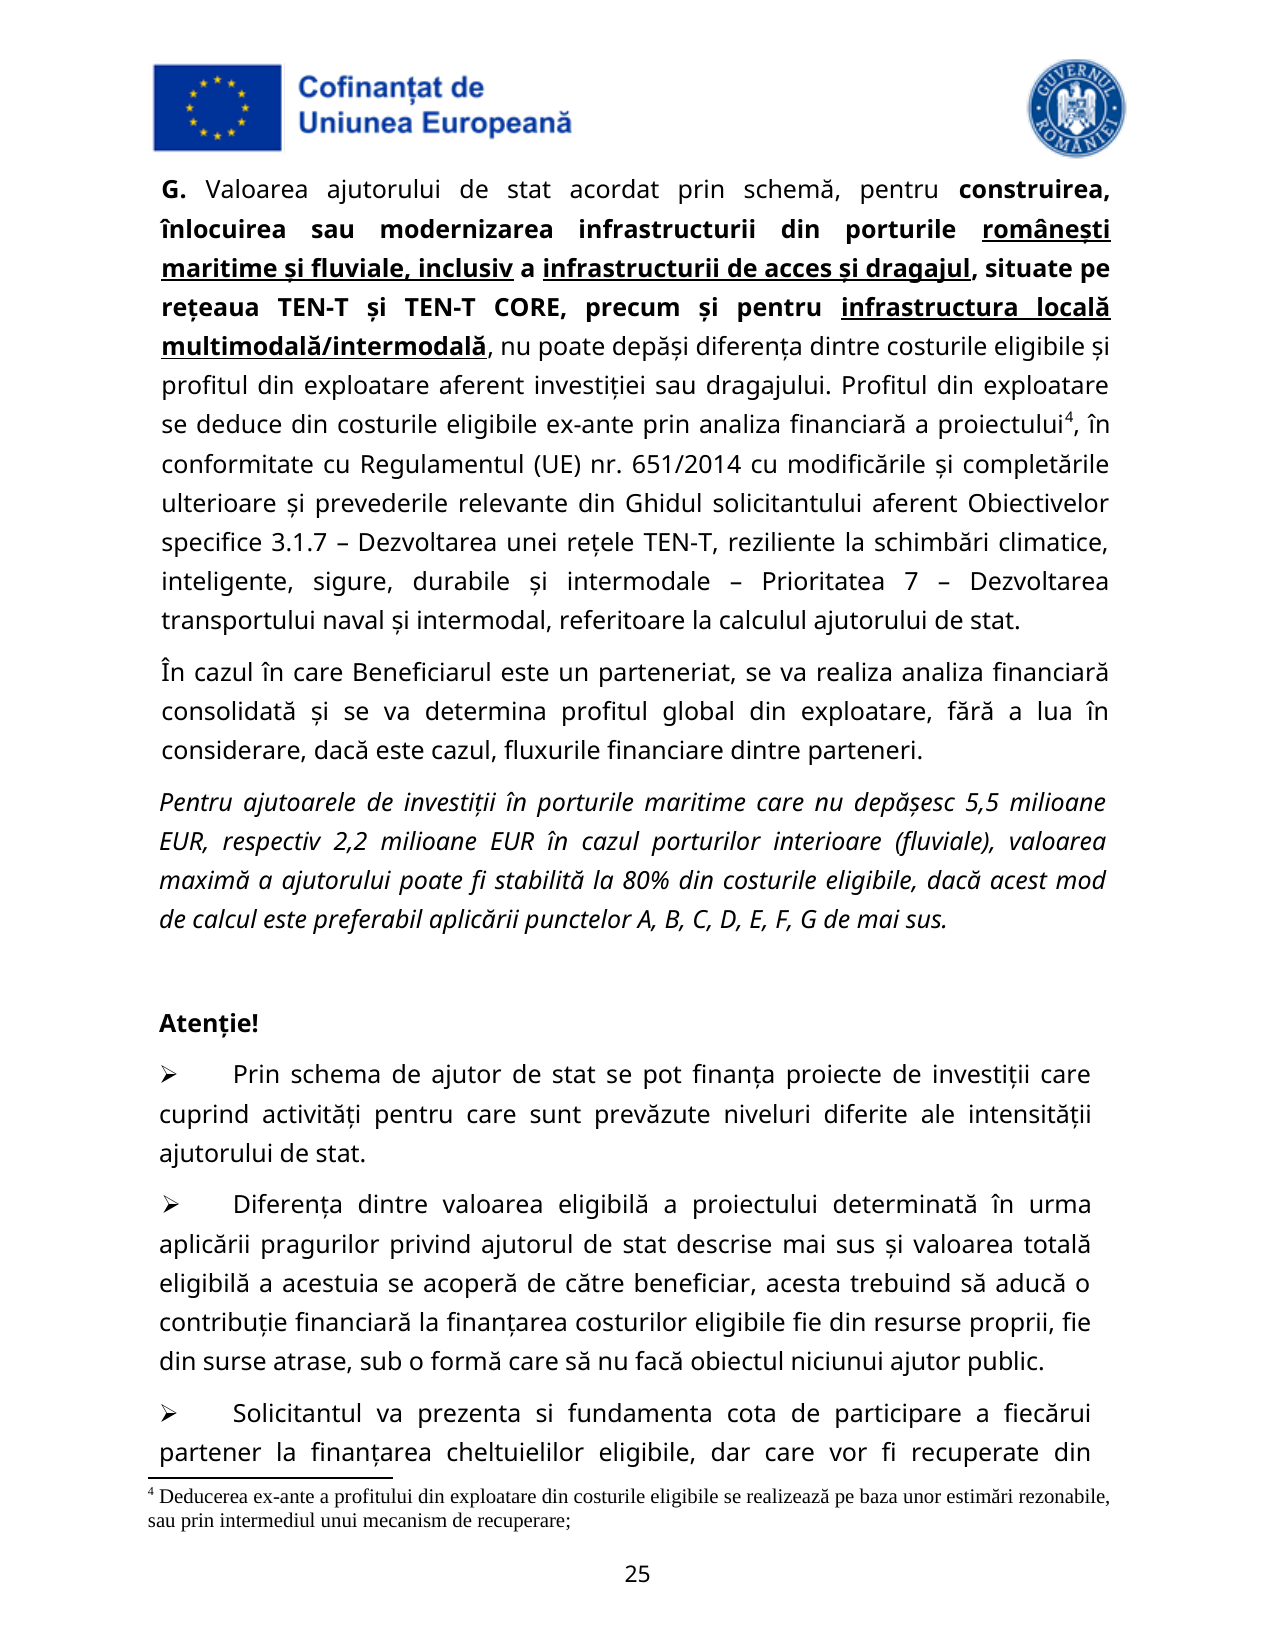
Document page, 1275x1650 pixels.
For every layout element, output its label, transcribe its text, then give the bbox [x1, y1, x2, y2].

picture [147, 59, 1128, 160]
